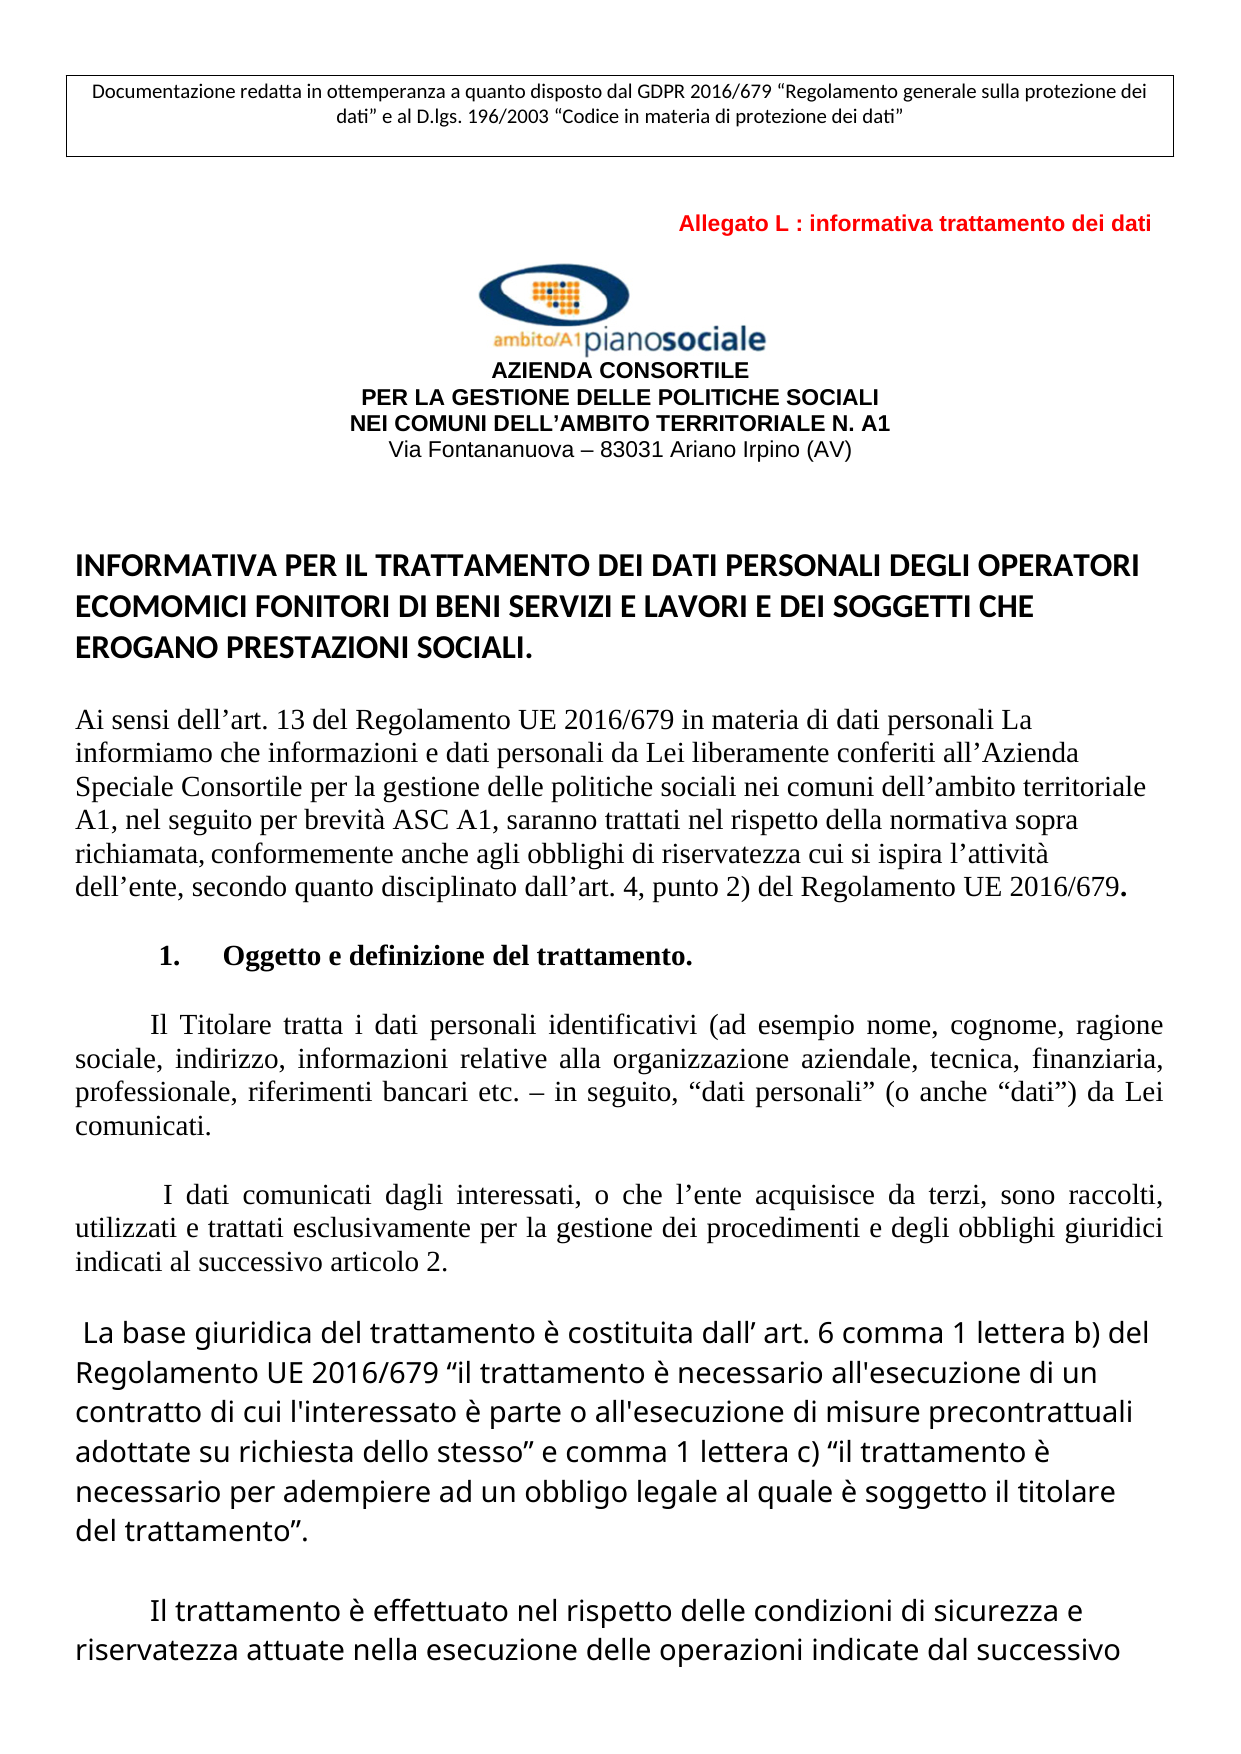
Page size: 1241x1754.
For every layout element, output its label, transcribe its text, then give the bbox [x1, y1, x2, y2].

text Ai sensi dell’art. 13 del Regolamento UE 2016/679 in materia di dati personali La informiamo che informazioni e dati personali da Lei liberamente conferiti all’Azienda Speciale Consortile per la gestione delle politiche sociali nei comuni dell’ambito territoriale A1, nel seguito per brevità ASC A1, saranno trattati nel rispetto della normativa sopra richiamata, conformemente anche agli obblighi di riservatezza cui si ispira l’attività dell’ente, secondo quanto disciplinato dall’art. 4, punto 2) del Regolamento UE 2016/679. [75, 702, 1165, 903]
text PER POLITICHE SOCIALI [75, 384, 1165, 410]
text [75, 1590, 1165, 1669]
text INFORMATIVA PER IL TRATTAMENTO DEI DATI PERSONALI DEGLI OPERATORI ECOMOMICI FONITORI DI BENI SERVIZI E LAVORI E DEI SOGGETTI CHE EROGANO PRESTAZIONI SOCIALI. [75, 544, 1165, 666]
text Il Titolare tratta i dati personali identificativi (ad esempio nome, cognome, ragione sociale, indirizzo, informazioni relative alla organizzazione aziendale, tecnica, finanziaria, professionale, riferimenti bancari etc. – in seguito, “dati personali” (o anche “dati”) da Lei comunicati. [75, 1007, 1165, 1142]
text I dati comunicati dagli interessati, o che l’ente acquisisce da terzi, sono raccolti, utilizzati e trattati esclusivamente per la gestione dei procedimenti e degli obblighi giuridici indicati al successivo articolo 2. [75, 1177, 1165, 1278]
text Via Fontananuova – 83031 Ariano Irpino (AV) [75, 436, 1165, 463]
text NEI COMUNI DELL’AMBITO TERRITORIALE N. A1 [75, 410, 1165, 436]
list Oggetto e definizione del trattamento. [75, 938, 1165, 972]
text Allegato L : informativa trattamento dei dati [75, 210, 1165, 237]
text La base giuridica del trattamento è costituita dall’ art. 6 comma 1 lettera b) del Regolamento UE 2016/679 “il trattamento è necessario all'esecuzione di un contratto di cui l'interessato è parte o all'esecuzione di misure precontrattuali adottate su richiesta dello stesso” e comma 1 lettera c) “il trattamento è necessario per adempiere ad un obbligo legale al quale è soggetto il titolare del trattamento”. [75, 1312, 1165, 1550]
text Documentazione redatta in ottemperanza a quanto disposto dal GDPR 2016/679 “Regolamento generale sulla protezione dei dati” e al D.lgs. 196/2003 “Codice in materia di protezione dei dati” [67, 76, 1173, 129]
text AZIENDA CONSORTILE [75, 357, 1165, 384]
